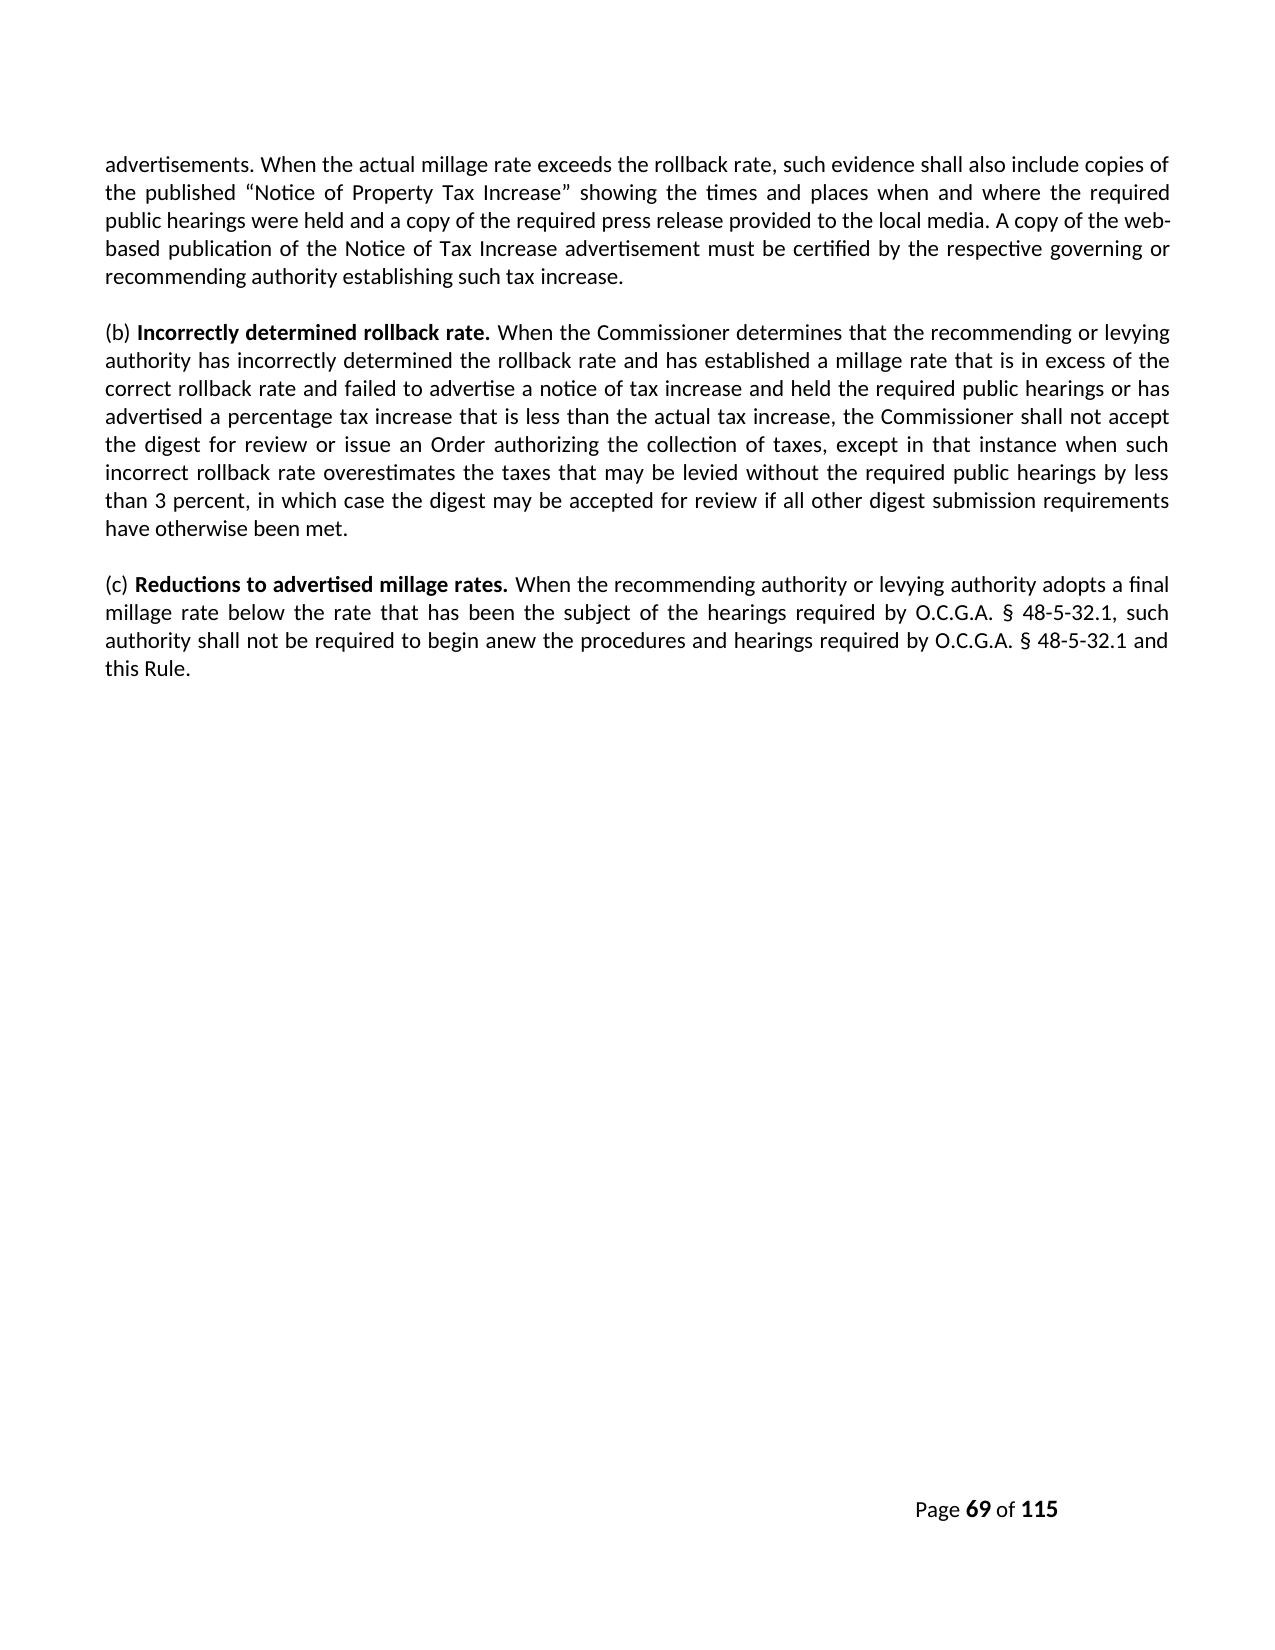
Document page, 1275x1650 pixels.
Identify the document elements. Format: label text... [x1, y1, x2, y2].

text advertisements. When the actual millage rate exceeds the rollback rate, such evidence shall also include copies of the published “Notice of Property Tax Increase” showing the times and places when and where the required public hearings were held and a copy of the required press release provided to the local media. A copy of the web- based publication of the Notice of Tax Increase advertisement must be certified by the respective governing or recommending authority establishing such tax increase. [105, 150, 1172, 290]
list Incorrectly determined rollback rate. When the Commissioner determines that the recommending or levying authority has incorrectly determined the rollback rate and has established a millage rate that is in excess of the correct rollback rate and failed to advertise a notice of tax increase and held the required public hearings or has advertised a percentage tax increase that is less than the actual tax increase, the Commissioner shall not accept the digest for review or issue an Order authorizing the collection of taxes, except in that instance when such incorrect rollback rate overestimates the taxes that may be levied without the required public hearings by less than 3 percent, in which case the digest may be accepted for review if all other digest submission requirements have otherwise been met. [105, 318, 1171, 542]
list Reductions to advertised millage rates. When the recommending authority or levying authority adopts a final millage rate below the rate that has been the subject of the hearings required by O.C.G.A. § 48-5-32.1, such authority shall not be required to begin anew the procedures and hearings required by O.C.G.A. § 48-5-32.1 and this Rule. [105, 570, 1171, 682]
